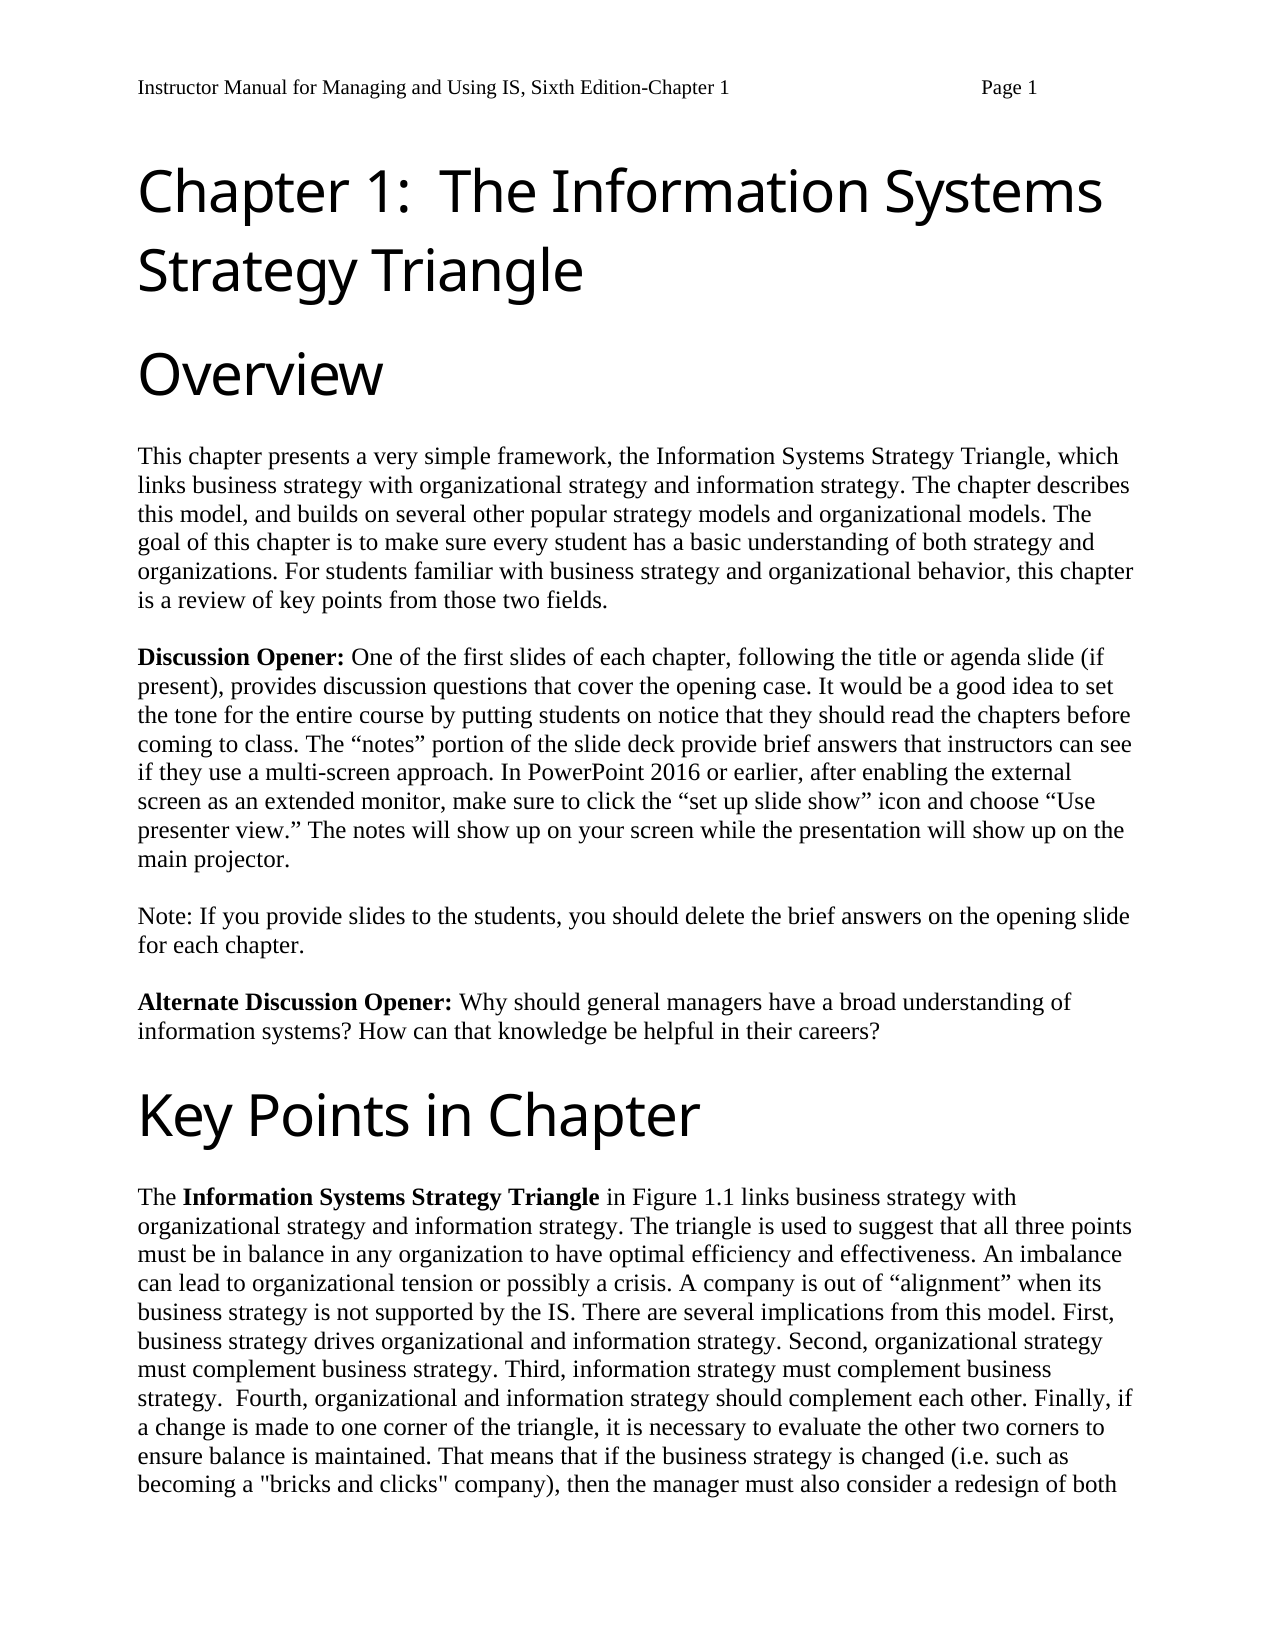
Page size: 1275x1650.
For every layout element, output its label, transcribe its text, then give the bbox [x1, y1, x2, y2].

text Alternate Discussion Opener: Why should general managers have a broad understanding of information systems? How can that knowledge be helpful in their careers? [137, 987, 1138, 1045]
title Key Points in Chapter [137, 1074, 1138, 1153]
title Overview [137, 333, 1138, 412]
text Note: If you provide slides to the students, you should delete the brief answers on the opening slide for each chapter. [137, 901, 1138, 959]
text Discussion Opener: One of the first slides of each chapter, following the title or agenda slide (if present), provides discussion questions that cover the opening case. It would be a good idea to set the tone for the entire course by putting students on notice that they should read the chapters before coming to class. The “notes” portion of the slide deck provide brief answers that instructors can see if they use a multi-screen approach. In PowerPoint 2016 or earlier, after enabling the external screen as an extended monitor, make sure to click the “set up slide show” icon and choose “Use presenter view.” The notes will show up on your screen while the presentation will show up on the main projector. [137, 642, 1138, 872]
title Chapter 1: The Information Systems Strategy Triangle [137, 150, 1138, 309]
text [137, 1182, 1138, 1498]
text This chapter presents a very simple framework, the Information Systems Strategy Triangle, which links business strategy with organizational strategy and information strategy. The chapter describes this model, and builds on several other popular strategy models and organizational models. The goal of this chapter is to make sure every student has a basic understanding of both strategy and organizations. For students familiar with business strategy and organizational behavior, this chapter is a review of key points from those two fields. [137, 441, 1138, 614]
